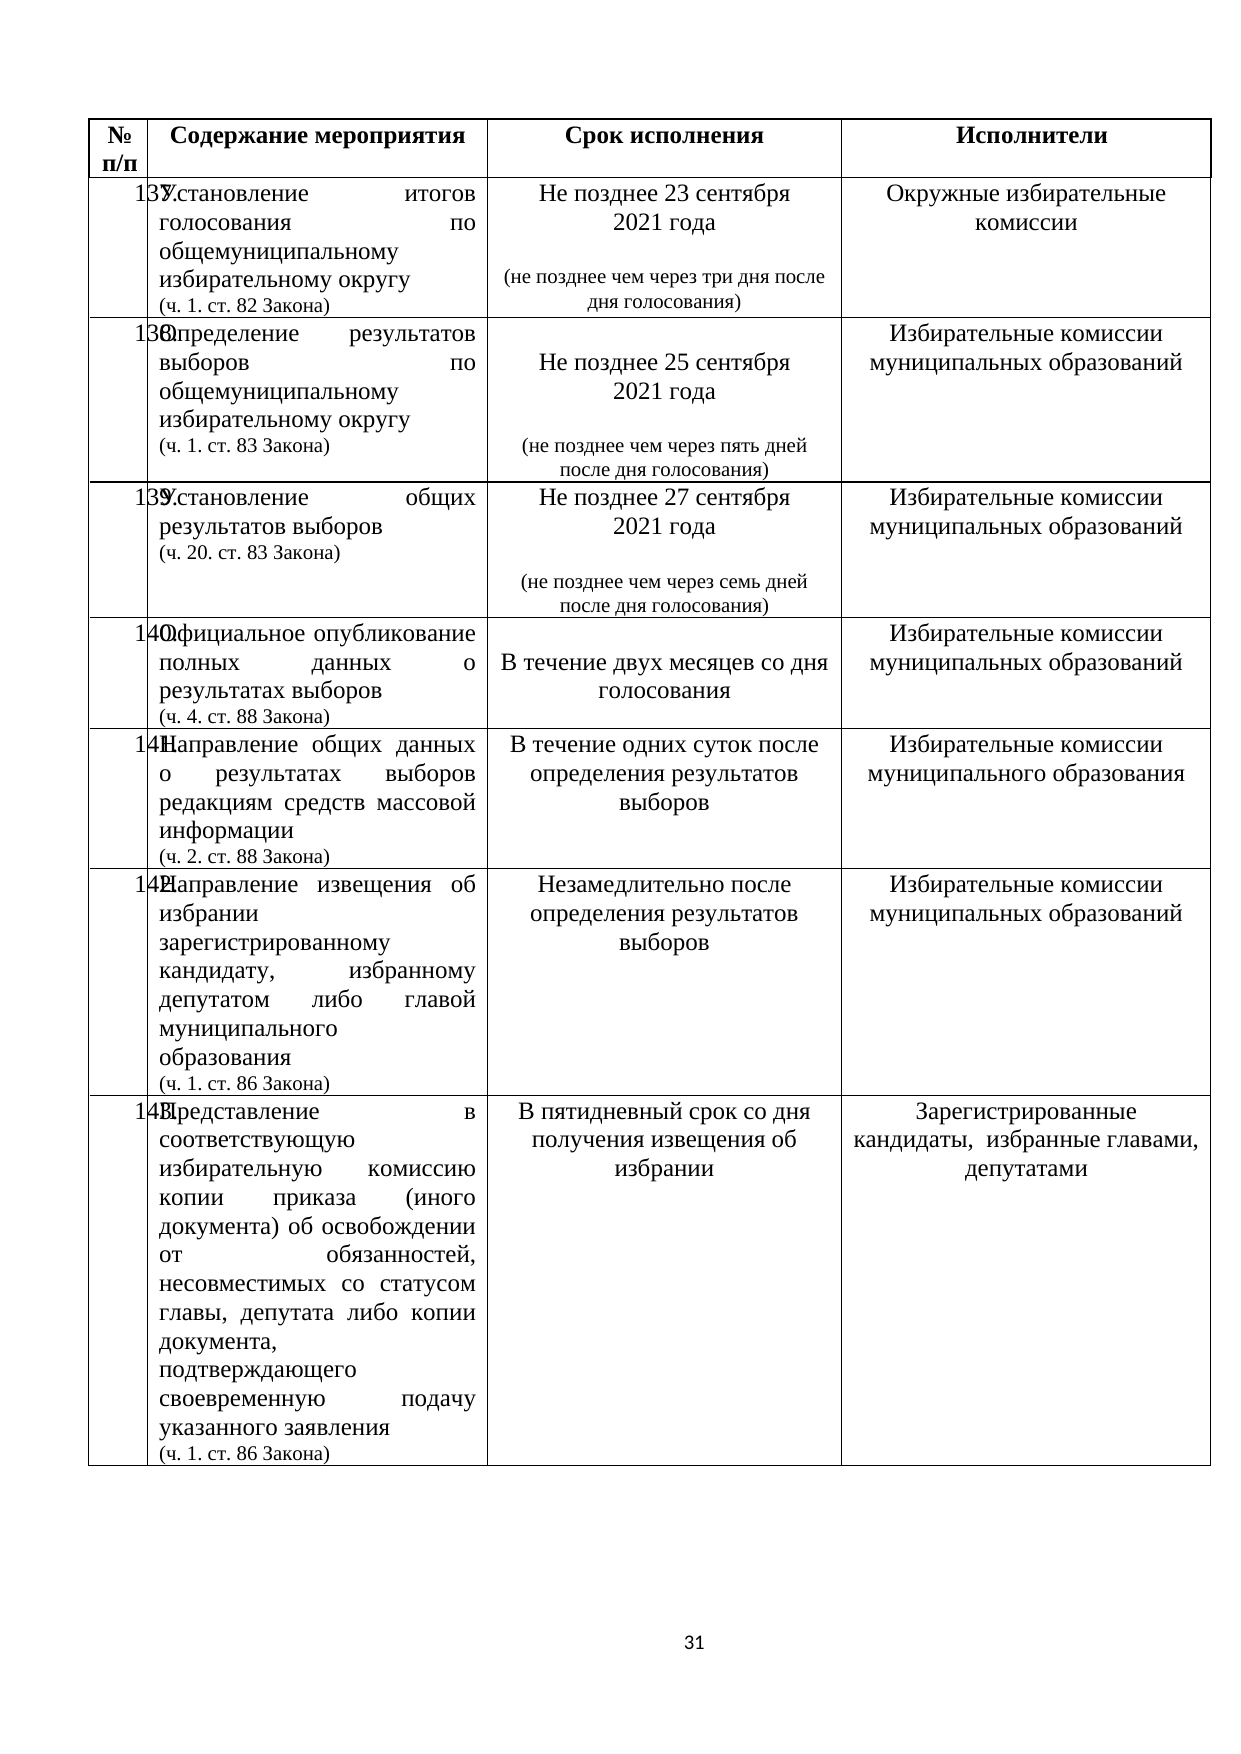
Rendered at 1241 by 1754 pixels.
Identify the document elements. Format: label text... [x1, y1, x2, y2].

table_cell Незамедлительно после определения результатов выборов [488, 869, 841, 1095]
table_cell [89, 1096, 147, 1465]
table_cell Установление итогов голосования по общемуниципальному избирательному округу (ч. 1. ст. 82 Закона) [148, 178, 487, 317]
table_cell Определение результатов выборов по общемуниципальному избирательному округу (ч. 1. ст. 83 Закона) [148, 318, 487, 481]
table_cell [488, 1096, 841, 1465]
table_cell Направление общих данных о результатах выборов редакциям средств массовой информации (ч. 2. ст. 88 Закона) [148, 729, 487, 868]
table_cell [89, 729, 147, 868]
table_cell Представление в соответствующую избирательную комиссию копии приказа (иного документа) об освобождении от обязанностей, несовместимых со статусом главы, депутата либо копии документа, подтверждающего своевременную подачу указанного заявления (ч. 1. ст. 86 Закона) [148, 1096, 487, 1465]
table_cell [89, 318, 147, 481]
table_cell Избирательные комиссии муниципальных образований [842, 869, 1210, 1095]
table_cell [89, 618, 147, 728]
table_cell Официальное опубликование полных данных о результатах выборов (ч. 4. ст. 88 Закона) [148, 618, 487, 728]
table_cell [89, 482, 147, 617]
table_cell В течение двух месяцев со дня голосования [488, 618, 841, 728]
table_header Срок исполнения [488, 120, 841, 177]
table_header Исполнители [842, 120, 1210, 177]
table_cell Избирательные комиссии муниципальных образований [842, 483, 1210, 617]
table_cell Не позднее 25 сентября 2021 года (не позднее чем через пять дней после дня голосования) [488, 318, 841, 481]
table_header № п/п [90, 120, 147, 177]
table_cell Окружные избирательные комиссии [842, 178, 1210, 317]
table_cell [89, 869, 147, 1095]
table_cell [89, 178, 147, 317]
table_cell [488, 178, 841, 317]
table_cell Направление извещения об избрании зарегистрированному кандидату, избранному депутатом либо главой муниципального образования (ч. 1. ст. 86 Закона) [148, 869, 487, 1095]
table_cell Установление общих результатов выборов (ч. 20. ст. 83 Закона) [148, 483, 487, 617]
table_cell Избирательные комиссии муниципальных образований [842, 318, 1210, 481]
table_cell Зарегистрированные кандидаты, избранные главами, депутатами [842, 1096, 1210, 1465]
table_cell В течение одних суток после определения результатов выборов [488, 729, 841, 868]
table_header Содержание мероприятия [148, 120, 487, 177]
table_cell Избирательные комиссии муниципального образования [842, 729, 1210, 868]
table_cell Не позднее 27 сентября 2021 года (не позднее чем через семь дней после дня голосования) [488, 483, 841, 617]
table_cell Избирательные комиссии муниципальных образований [842, 618, 1210, 728]
